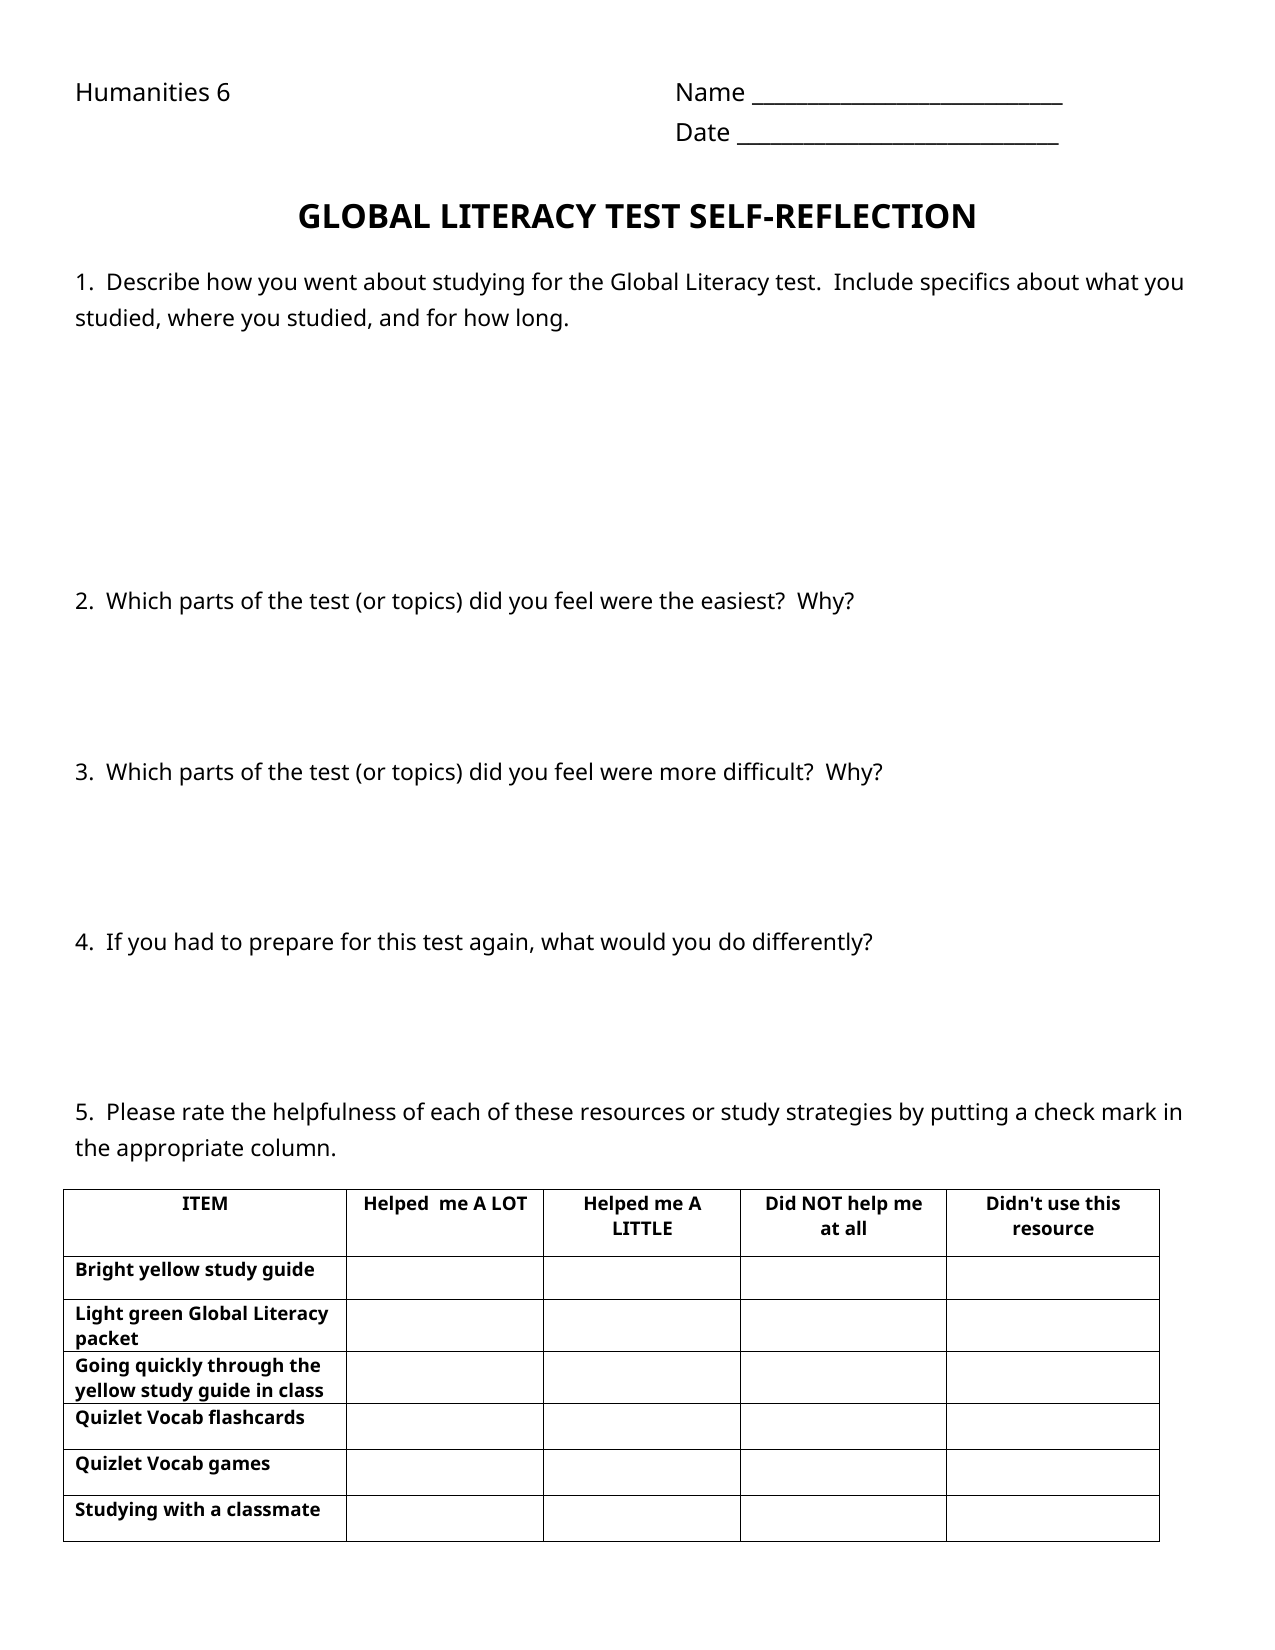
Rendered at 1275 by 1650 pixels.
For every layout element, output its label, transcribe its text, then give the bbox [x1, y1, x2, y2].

table_cell [347, 1404, 543, 1449]
text 2. Which parts of the test (or topics) did you feel were the easiest? Why? [75, 585, 1200, 617]
table_cell [741, 1352, 946, 1403]
table_cell [947, 1450, 1159, 1495]
table_cell [741, 1257, 946, 1299]
text 1. Describe how you went about studying for the Global Literacy test. Include specifics about what you studied, where you studied, and for how long. [75, 266, 1200, 333]
table_cell [544, 1450, 740, 1495]
table_cell [544, 1404, 740, 1449]
table_cell [347, 1300, 543, 1351]
table_cell [544, 1352, 740, 1403]
table_cell [347, 1257, 543, 1299]
table_cell [544, 1496, 740, 1541]
table_cell [347, 1496, 543, 1541]
table_cell Bright yellow study guide [64, 1257, 346, 1299]
table_cell [947, 1352, 1159, 1403]
table_cell [741, 1496, 946, 1541]
table_header Helped me A LOT [347, 1190, 543, 1256]
table_cell [544, 1257, 740, 1299]
text 3. Which parts of the test (or topics) did you feel were more difficult? Why? [75, 756, 1200, 787]
table_cell [741, 1300, 946, 1351]
table_header Helped me A LITTLE [544, 1190, 740, 1256]
table_cell [947, 1257, 1159, 1299]
table_cell [947, 1404, 1159, 1449]
table_cell [947, 1300, 1159, 1351]
table_header ITEM [64, 1190, 346, 1256]
table_cell Quizlet Vocab games [64, 1450, 346, 1495]
table_cell Light green Global Literacy packet [64, 1300, 346, 1351]
text Date _____________________________ [75, 114, 1200, 148]
table_cell [544, 1300, 740, 1351]
table_cell [741, 1450, 946, 1495]
text Humanities 6 Name ____________________________ [75, 75, 1200, 109]
table_header Didn't use this resource [947, 1190, 1159, 1256]
table_cell [947, 1496, 1159, 1541]
text GLOBAL LITERACY TEST SELF-REFLECTION [75, 192, 1200, 238]
text 5. Please rate the helpfulness of each of these resources or study strategies by putting a check mark in the appropriate column. [75, 1096, 1200, 1163]
table_cell [347, 1352, 543, 1403]
table_cell Studying with a classmate [64, 1496, 346, 1541]
table_cell Going quickly through the yellow study guide in class [64, 1352, 346, 1403]
table_cell Quizlet Vocab flashcards [64, 1404, 346, 1449]
table_header Did NOT help me at all [741, 1190, 946, 1256]
table_cell [347, 1450, 543, 1495]
table_cell [741, 1404, 946, 1449]
text 4. If you had to prepare for this test again, what would you do differently? [75, 926, 1200, 957]
